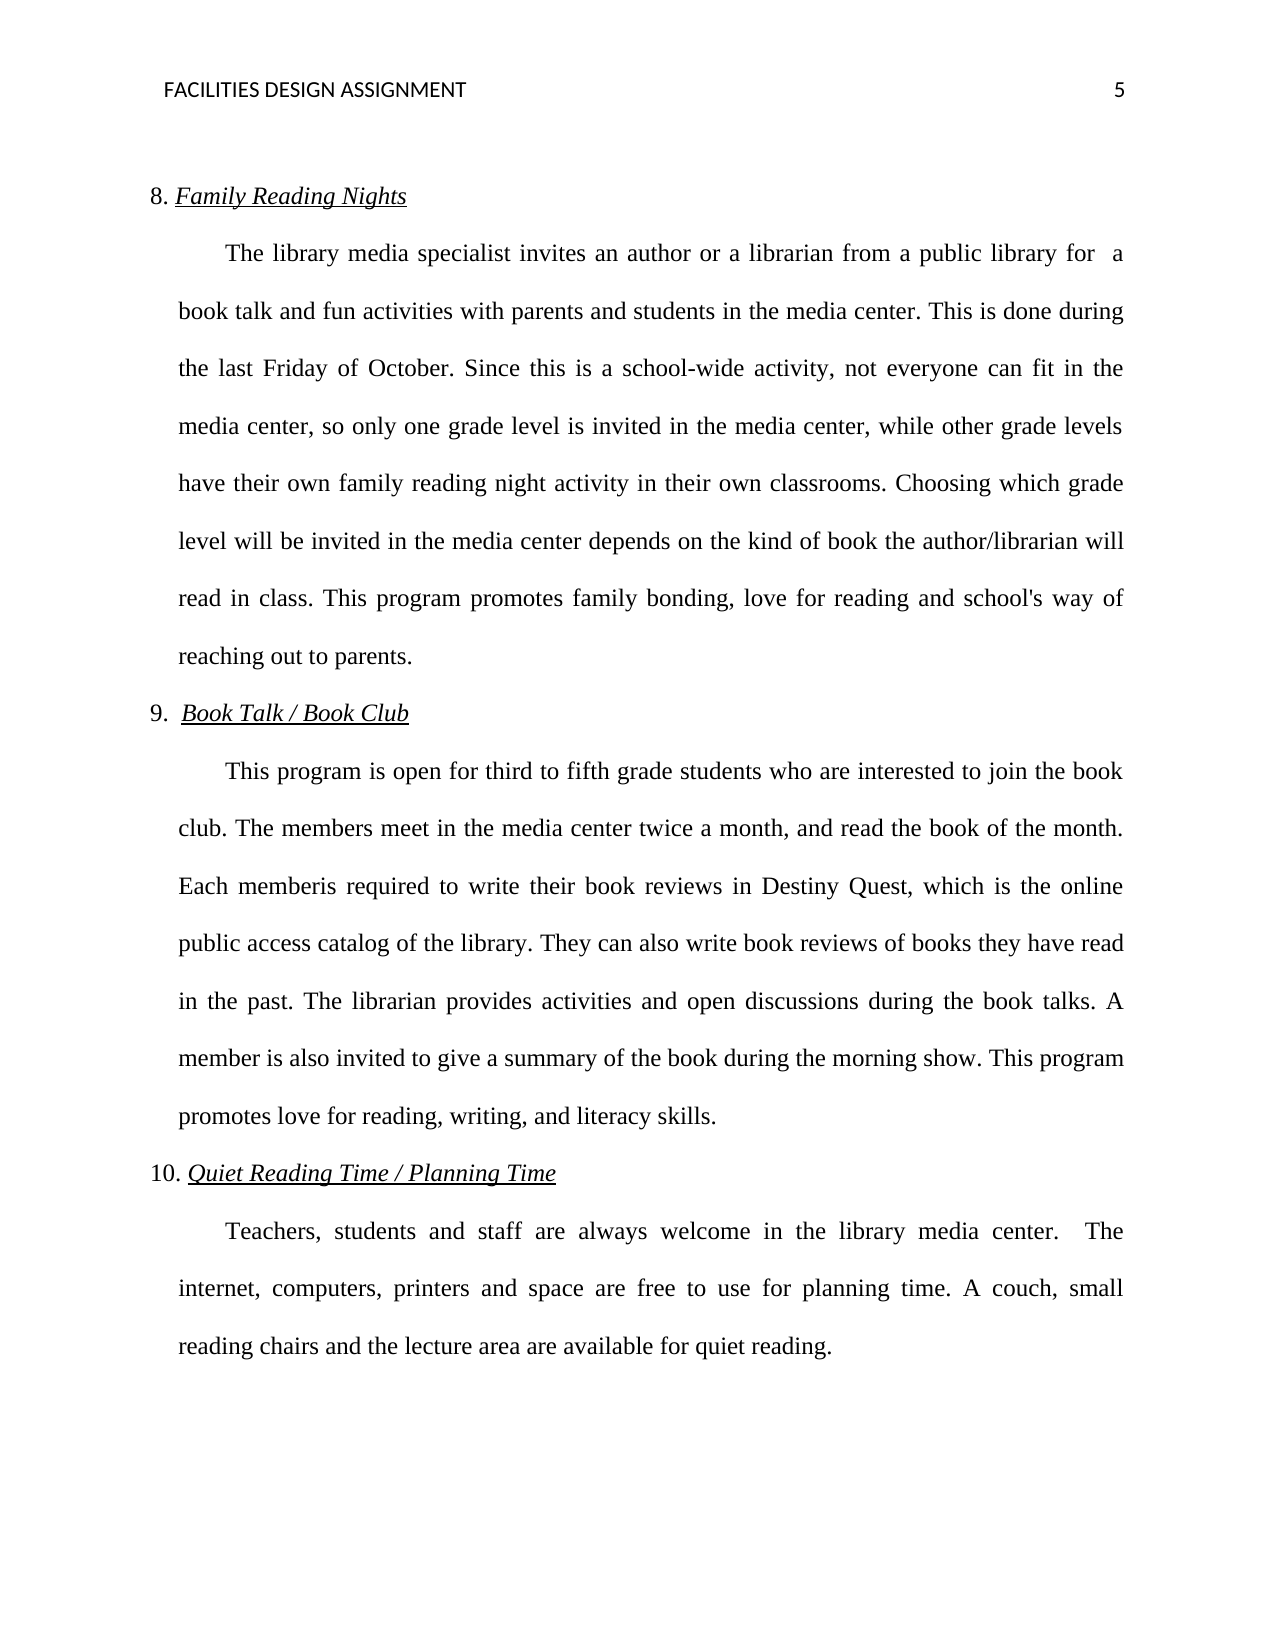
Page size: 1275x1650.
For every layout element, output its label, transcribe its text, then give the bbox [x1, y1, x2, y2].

text 10. Quiet Reading Time / Planning Time [150, 1158, 1125, 1187]
text Teachers, students and staff are always welcome in the library media center. The internet, computers, printers and space are free to use for planning time. A couch, small reading chairs and the lecture area are available for quiet reading. [178, 1216, 1125, 1359]
text This program is open for third to fifth grade students who are interested to join the book club. The members meet in the media center twice a month, and read the book of the month. Each memberis required to write their book reviews in Destiny Quest, which is the online public access catalog of the library. They can also write book reviews of books they have read in the past. The librarian provides activities and open discussions during the book talks. A member is also invited to give a summary of the book during the morning show. This program promotes love for reading, writing, and literacy skills. [178, 756, 1125, 1129]
text The library media specialist invites an author or a librarian from a public library for a book talk and fun activities with parents and students in the media center. This is done during the last Friday of October. Since this is a school-wide activity, not everyone can fit in the media center, so only one grade level is invited in the media center, while other grade levels have their own family reading night activity in their own classrooms. Choosing which grade level will be invited in the media center depends on the kind of book the author/librarian will read in class. This program promotes family bonding, love for reading and school's way of reaching out to parents. [178, 238, 1125, 669]
text 9. Book Talk / Book Club [150, 698, 1125, 727]
text 8. Family Reading Nights [150, 181, 1125, 209]
